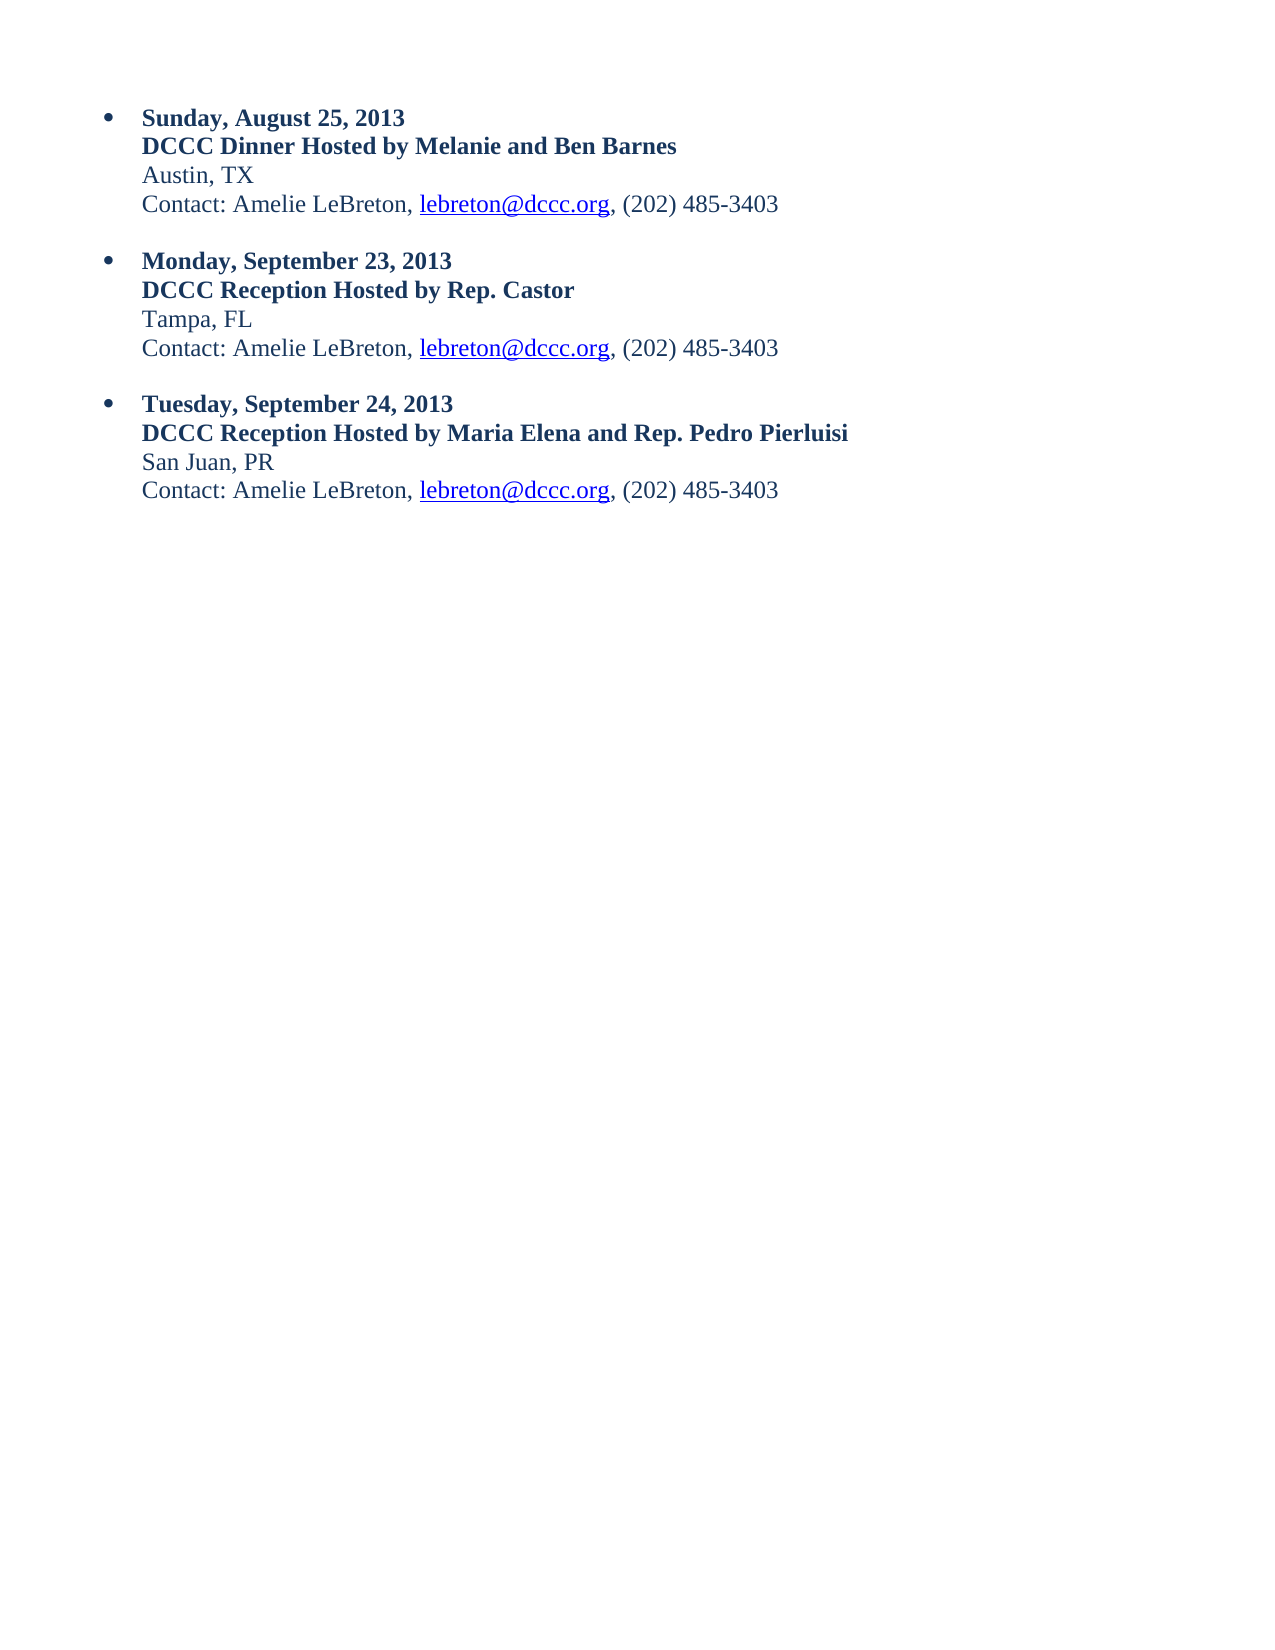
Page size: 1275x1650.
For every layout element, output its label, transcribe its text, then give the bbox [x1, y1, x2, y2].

text DCCC Reception Hosted by Rep. Castor [142, 275, 1187, 304]
list Tuesday, September 24, 2013 [104, 389, 1187, 418]
list Monday, September 23, 2013 [104, 246, 1187, 275]
text Tampa, FL [142, 304, 1187, 333]
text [142, 189, 1187, 218]
text Austin, TX [142, 160, 1187, 189]
text DCCC Dinner Hosted by Melanie and Ben Barnes [142, 131, 1187, 160]
list Sunday, August 25, 2013 [104, 103, 1187, 131]
text Contact: Amelie LeBreton, lebreton@dccc.org, (202) 485-3403 [142, 476, 1187, 504]
text DCCC Reception Hosted by Maria Elena and Rep. Pedro Pierluisi [142, 418, 1187, 447]
text Contact: Amelie LeBreton, lebreton@dccc.org, (202) 485-3403 [142, 333, 1187, 361]
text San Juan, PR [142, 447, 1187, 476]
